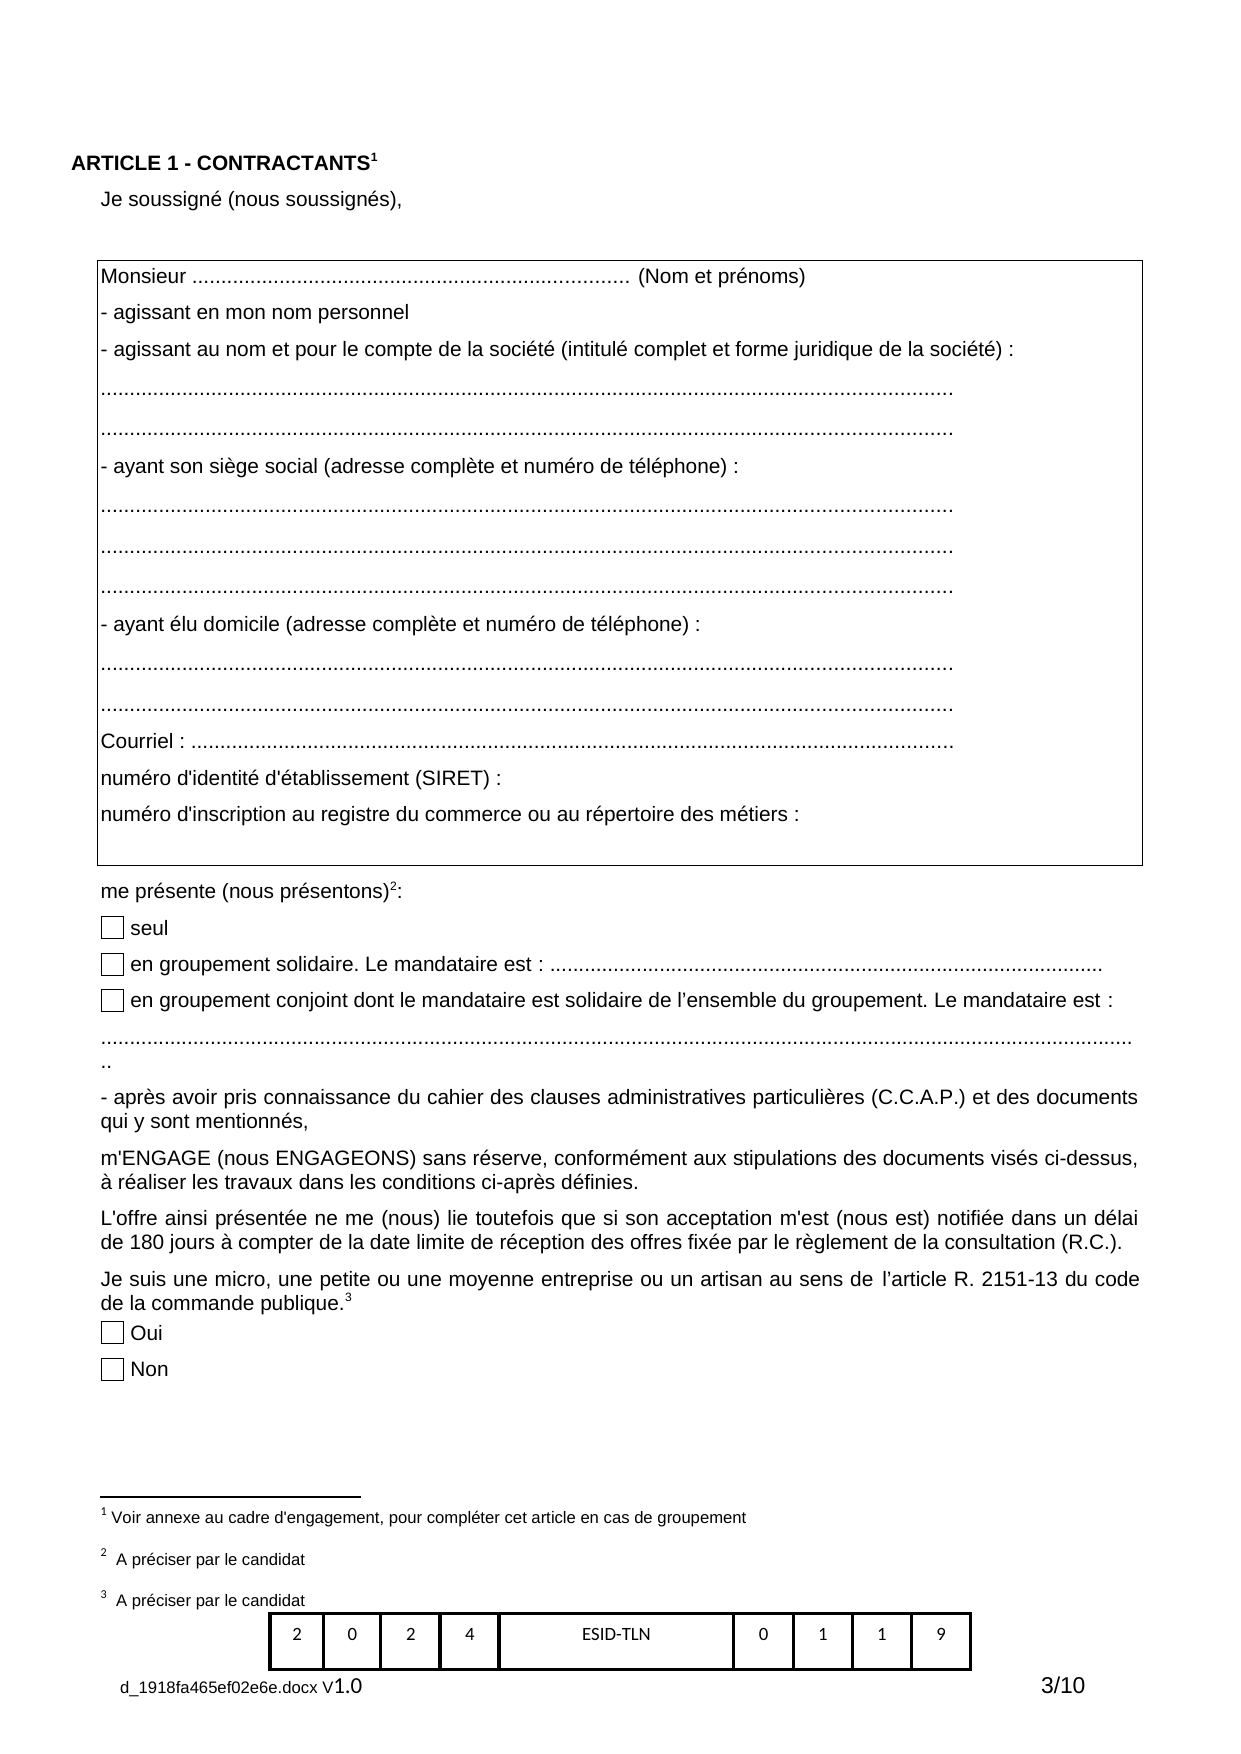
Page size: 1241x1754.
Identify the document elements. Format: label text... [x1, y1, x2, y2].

text me présente (nous présentons): [100, 879, 1140, 903]
text en groupement conjoint dont le mandataire est solidaire de l’ensemble du groupement. Le mandataire est : [100, 988, 1140, 1012]
text - agissant au nom et pour le compte de la société (intitulé complet et forme juridique de la société) : [98, 333, 1142, 360]
text ..................................................................................................................................................................................... [100, 1025, 1140, 1073]
text Oui [102, 1322, 123, 1343]
text - ayant élu domicile (adresse complète et numéro de téléphone) : [98, 608, 1142, 636]
text Je suis une micro, une petite ou une moyenne entreprise ou un artisan au sens de l’article R. 2151-13 du code de la commande publique. [100, 1266, 1140, 1314]
text seul [100, 915, 1140, 939]
text numéro d'identité d'établissement (SIRET) : [98, 762, 1142, 790]
text L'offre ainsi présentée ne me (nous) lie toutefois que si son acceptation m'est (nous est) notifiée dans un délai de 180 jours à compter de la date limite de réception des offres fixée par le règlement de la consultation (R.C.). [100, 1206, 1140, 1254]
text - ayant son siège social (adresse complète et numéro de téléphone) : [98, 450, 1142, 478]
text ARTICLE 1 - CONTRACTANTS [71, 150, 1140, 174]
text Je soussigné (nous soussignés), [100, 187, 1140, 211]
text Courriel : [98, 726, 1142, 753]
text m'ENGAGE (nous ENGAGEONS) sans réserve, conformément aux stipulations des documents visés ci-dessus, à réaliser les travaux dans les conditions ci-après définies. [100, 1146, 1140, 1193]
text - agissant en mon nom personnel [98, 296, 1142, 324]
text - après avoir pris connaissance du cahier des clauses administratives particulières (C.C.A.P.) et des documents qui y sont mentionnés, [100, 1085, 1140, 1133]
text Non [100, 1357, 1140, 1381]
text Monsieur (Nom et prénoms) [98, 261, 1142, 287]
text Oui [124, 1321, 1140, 1344]
text en groupement solidaire. Le mandataire est : ................................................................................................ [100, 952, 1140, 976]
text numéro d'inscription au registre du commerce ou au répertoire des métiers : [98, 799, 1142, 826]
